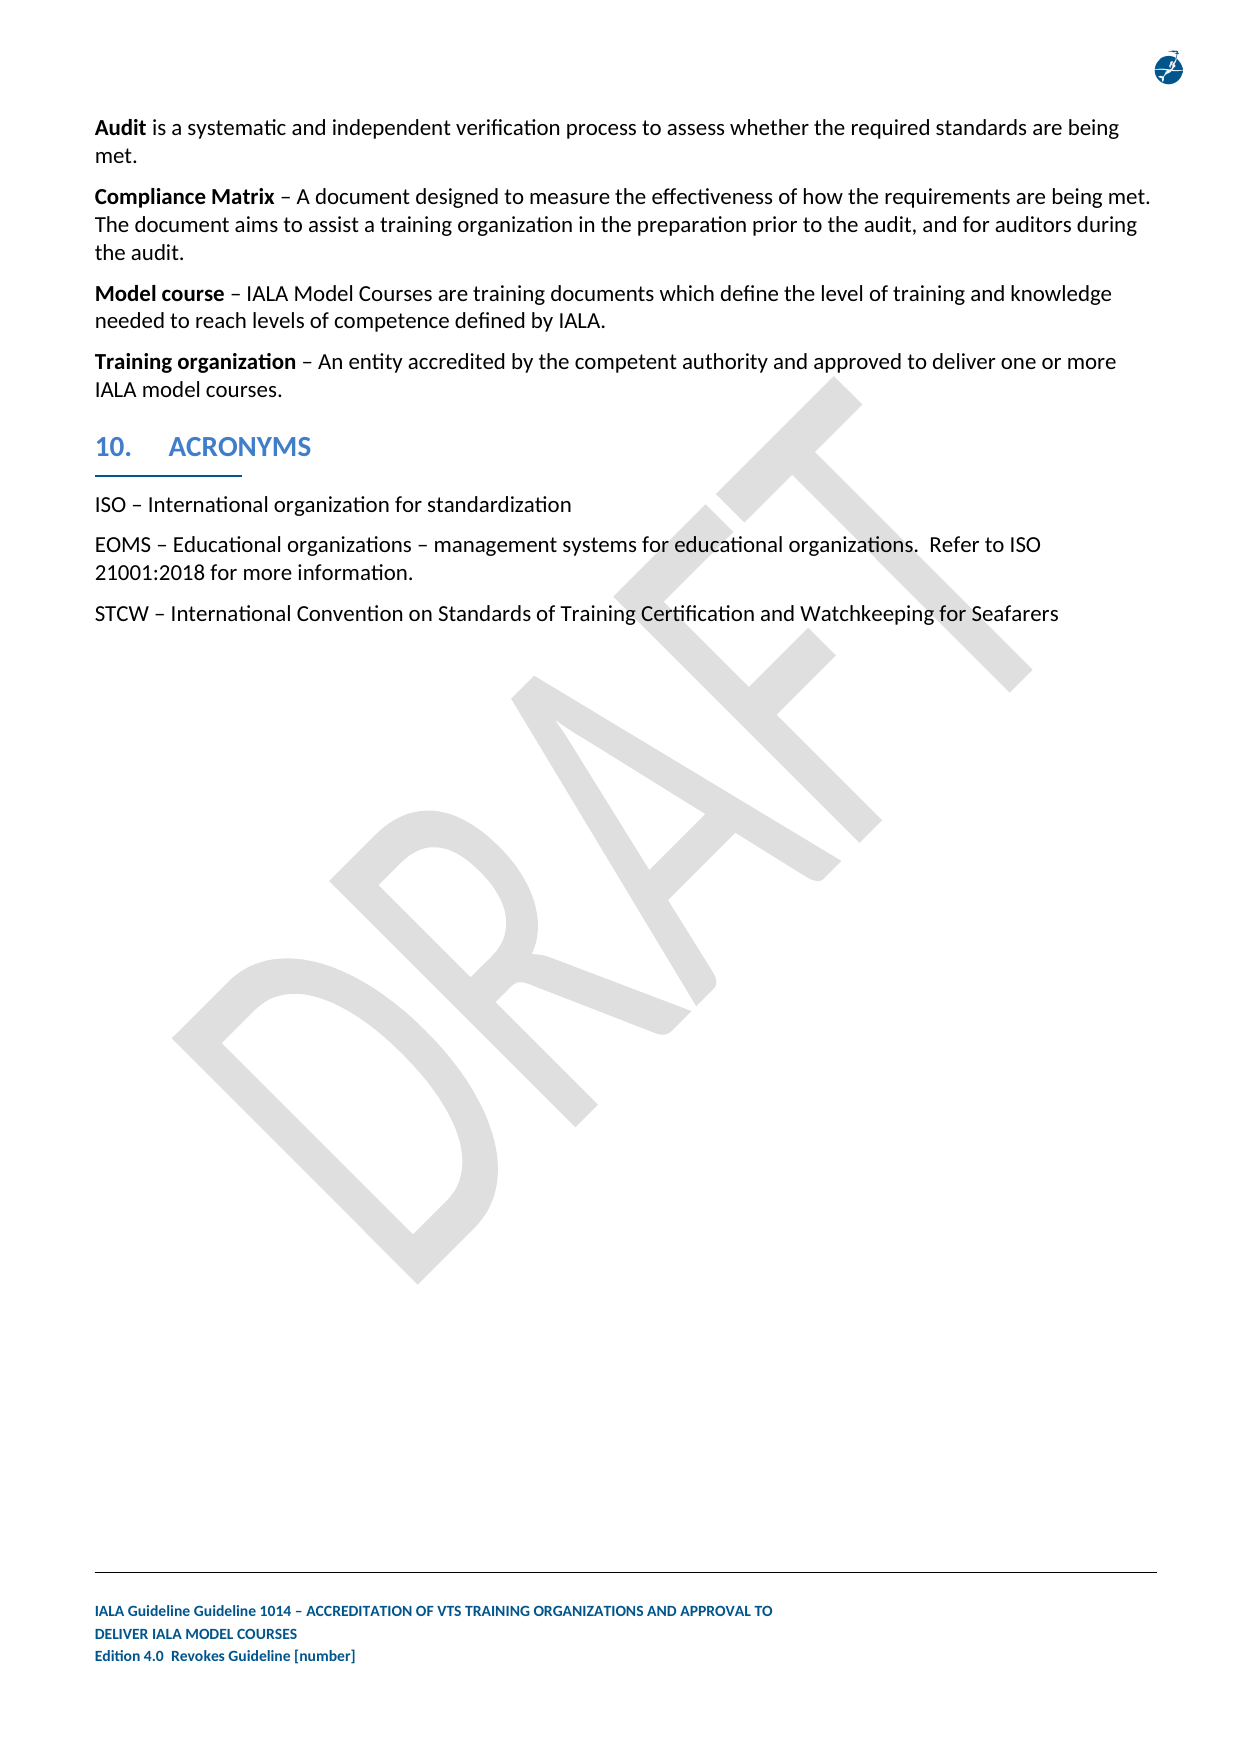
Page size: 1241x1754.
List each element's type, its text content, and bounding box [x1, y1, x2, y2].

text Compliance Matrix – A document designed to measure the effectiveness of how the requirements are being met. The document aims to assist a training organization in the preparation prior to the audit, and for auditors during the audit. [94, 182, 1157, 266]
text ISO – International organization for standardization [94, 490, 1157, 518]
picture [1123, 0, 1241, 119]
text Training organization – An entity accredited by the competent authority and approved to deliver one or more IALA model courses. [94, 347, 1157, 403]
subtitle ACRONYMS [94, 428, 1157, 464]
text STCW – International Convention on Standards of Training Certification and Watchkeeping for Seafarers [94, 599, 1157, 627]
text Audit is a systematic and independent verification process to assess whether the required standards are being met. [94, 113, 1157, 169]
text Model course – IALA Model Courses are training documents which define the level of training and knowledge needed to reach levels of competence defined by IALA. [94, 279, 1157, 335]
text EOMS – Educational organizations – management systems for educational organizations. Refer to ISO 21001:2018 for more information. [94, 530, 1157, 586]
